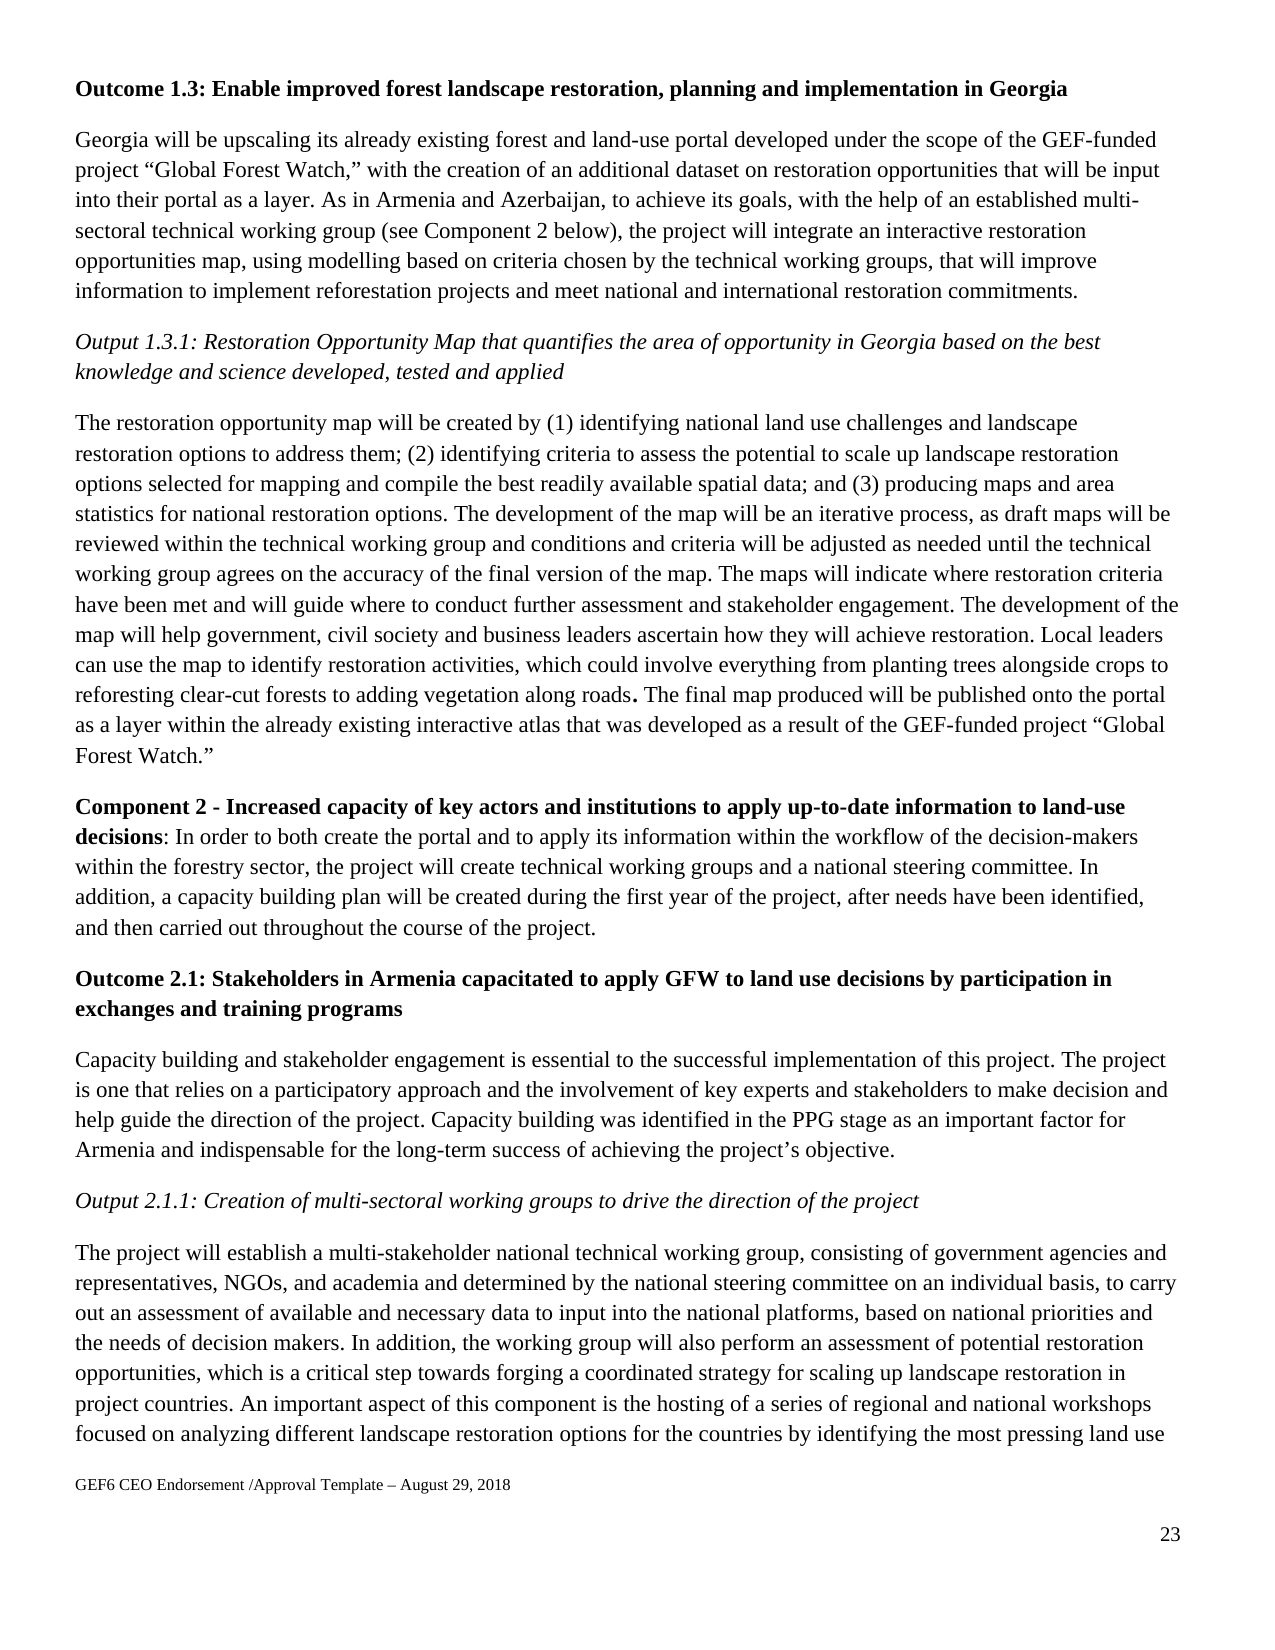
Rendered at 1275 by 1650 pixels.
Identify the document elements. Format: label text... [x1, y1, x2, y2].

text Output 1.3.1: Restoration Opportunity Map that quantifies the area of opportunity in Georgia based on the best knowledge and science developed, tested and applied [75, 328, 1181, 385]
text Georgia will be upscaling its already existing forest and land-use portal developed under the scope of the GEF-funded project “Global Forest Watch,” with the creation of an additional dataset on restoration opportunities that will be input into their portal as a layer. As in Armenia and Azerbaijan, to achieve its goals, with the help of an established multi-sectoral technical working group (see Component 2 below), the project will integrate an interactive restoration opportunities map, using modelling based on criteria chosen by the technical working groups, that will improve information to implement reforestation projects and meet national and international restoration commitments. [75, 126, 1181, 303]
text Capacity building and stakeholder engagement is essential to the successful implementation of this project. The project is one that relies on a participatory approach and the involvement of key experts and stakeholders to make decision and help guide the direction of the project. Capacity building was identified in the PPG stage as an important factor for Armenia and indispensable for the long-term success of achieving the project’s objective. [75, 1046, 1181, 1163]
text Outcome 2.1: Stakeholders in Armenia capacitated to apply GFW to land use decisions by participation in exchanges and training programs [75, 964, 1181, 1021]
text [75, 1238, 1181, 1446]
text The restoration opportunity map will be created by (1) identifying national land use challenges and landscape restoration options to address them; (2) identifying criteria to assess the potential to scale up landscape restoration options selected for mapping and compile the best readily available spatial data; and (3) producing maps and area statistics for national restoration options. The development of the map will be an iterative process, as draft maps will be reviewed within the technical working group and conditions and criteria will be adjusted as needed until the technical working group agrees on the accuracy of the final version of the map. The maps will indicate where restoration criteria have been met and will guide where to conduct further assessment and stakeholder engagement. The development of the map will help government, civil society and business leaders ascertain how they will achieve restoration. Local leaders can use the map to identify restoration activities, which could involve everything from planting trees alongside crops to reforesting clear-cut forests to adding vegetation along roads. The final map produced will be published onto the portal as a layer within the already existing interactive atlas that was developed as a result of the GEF-funded project “Global Forest Watch.” [75, 409, 1181, 768]
text Output 2.1.1: Creation of multi-sectoral working groups to drive the direction of the project [75, 1187, 1181, 1214]
text Component 2 - Increased capacity of key actors and institutions to apply up-to-date information to land-use decisions: In order to both create the portal and to apply its information within the workflow of the decision-makers within the forestry sector, the project will create technical working groups and a national steering committee. In addition, a capacity building plan will be created during the first year of the project, after needs have been identified, and then carried out throughout the course of the project. [75, 793, 1181, 940]
text Outcome 1.3: Enable improved forest landscape restoration, planning and implementation in Georgia [75, 75, 1181, 101]
